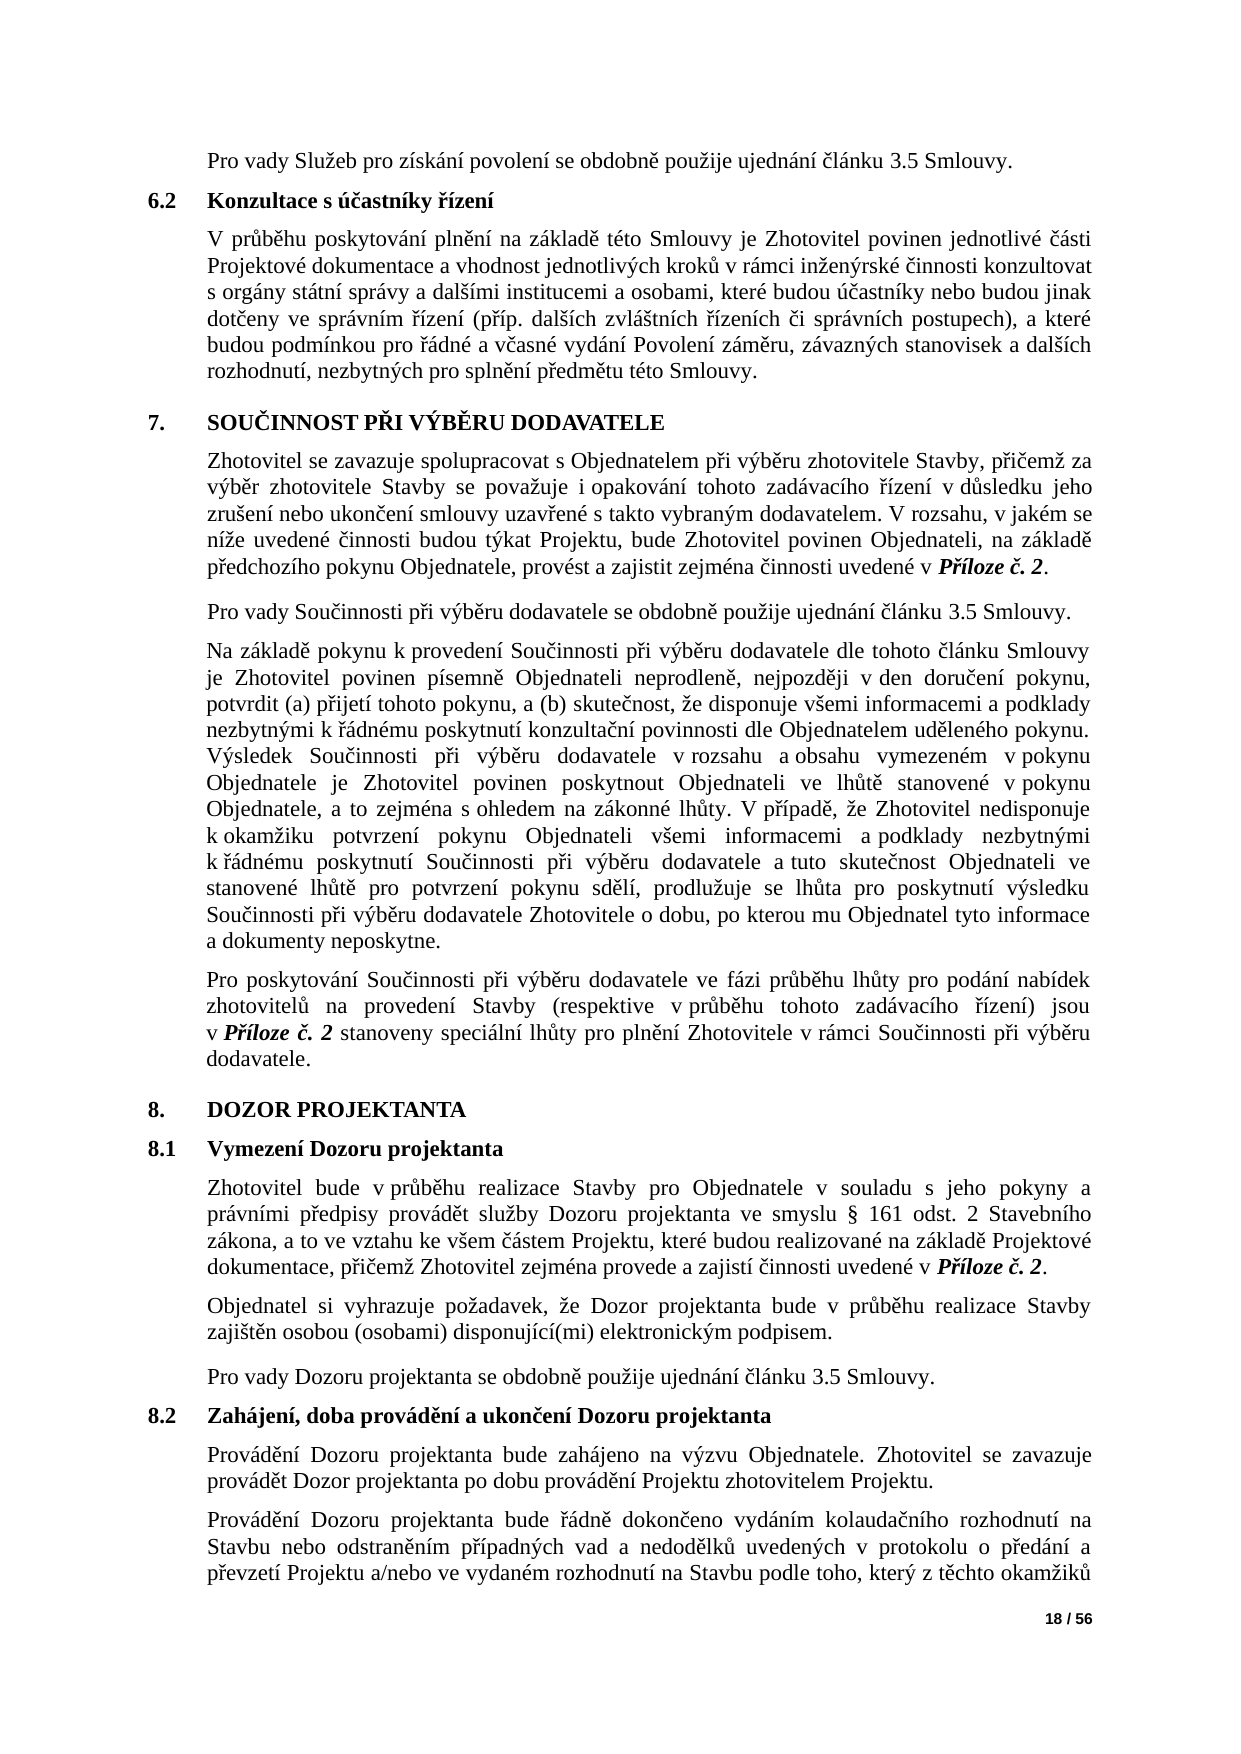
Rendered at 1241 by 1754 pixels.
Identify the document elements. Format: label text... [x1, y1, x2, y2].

text Zahájení, doba provádění a ukončení Dozoru projektanta [148, 1402, 1092, 1429]
text Pro poskytování Součinnosti při výběru dodavatele ve fázi průběhu lhůty pro podání nabídek zhotovitelů na provedení Stavby (respektive v průběhu tohoto zadávacího řízení) jsou v Příloze č. 2 stanoveny speciální lhůty pro plnění Zhotovitele v rámci Součinnosti při výběru dodavatele. [206, 966, 1090, 1071]
text Zhotovitel bude v průběhu realizace Stavby pro Objednatele v souladu s jeho pokyny a právními předpisy provádět služby Dozoru projektanta ve smyslu § 161 odst. 2 Stavebního zákona, a to ve vztahu ke všem částem Projektu, které budou realizované na základě Projektové dokumentace, přičemž Zhotovitel zejména provede a zajistí činnosti uvedené v Příloze č. 2. [207, 1174, 1092, 1279]
text Pro vady Služeb pro získání povolení se obdobně použije ujednání článku ‎3.5 Smlouvy. [207, 148, 1092, 174]
text Zhotovitel se zavazuje spolupracovat s Objednatelem při výběru zhotovitele Stavby, přičemž za výběr zhotovitele Stavby se považuje i opakování tohoto zadávacího řízení v důsledku jeho zrušení nebo ukončení smlouvy uzavřené s takto vybraným dodavatelem. V rozsahu, v jakém se níže uvedené činnosti budou týkat Projektu, bude Zhotovitel povinen Objednateli, na základě předchozího pokynu Objednatele, provést a zajistit zejména činnosti uvedené v Příloze č. 2. [207, 447, 1092, 579]
text Konzultace s účastníky řízení [148, 187, 1092, 213]
text Pro vady Součinnosti při výběru dodavatele se obdobně použije ujednání článku ‎3.5 Smlouvy. [207, 598, 1092, 625]
text Vymezení Dozoru projektanta [148, 1135, 1092, 1162]
text Pro vady Dozoru projektanta se obdobně použije ujednání článku ‎3.5 Smlouvy. [207, 1363, 1092, 1390]
text Na základě pokynu k provedení Součinnosti při výběru dodavatele dle tohoto článku Smlouvy je Zhotovitel povinen písemně Objednateli neprodleně, nejpozději v den doručení pokynu, potvrdit (a) přijetí tohoto pokynu, a (b) skutečnost, že disponuje všemi informacemi a podklady nezbytnými k řádnému poskytnutí konzultační povinnosti dle Objednatelem uděleného pokynu. Výsledek Součinnosti při výběru dodavatele v rozsahu a obsahu vymezeném v pokynu Objednatele je Zhotovitel povinen poskytnout Objednateli ve lhůtě stanovené v pokynu Objednatele, a to zejména s ohledem na zákonné lhůty. V případě, že Zhotovitel nedisponuje k okamžiku potvrzení pokynu Objednateli všemi informacemi a podklady nezbytnými k řádnému poskytnutí Součinnosti při výběru dodavatele a tuto skutečnost Objednateli ve stanovené lhůtě pro potvrzení pokynu sdělí, prodlužuje se lhůta pro poskytnutí výsledku Součinnosti při výběru dodavatele Zhotovitele o dobu, po kterou mu Objednatel tyto informace a dokumenty neposkytne. [206, 637, 1090, 953]
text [207, 1506, 1092, 1586]
list Objednatel si vyhrazuje požadavek, že Dozor projektanta bude v průběhu realizace Stavby zajištěn osobou (osobami) disponující(mi) elektronickým podpisem. [207, 1292, 1092, 1345]
text Provádění Dozoru projektanta bude zahájeno na výzvu Objednatele. Zhotovitel se zavazuje provádět Dozor projektanta po dobu provádění Projektu zhotovitelem Projektu. [207, 1441, 1092, 1494]
subtitle SOUČINNOST PŘI VÝBĚRU DODAVATELE [148, 409, 1092, 435]
text V průběhu poskytování plnění na základě této Smlouvy je Zhotovitel povinen jednotlivé části Projektové dokumentace a vhodnost jednotlivých kroků v rámci inženýrské činnosti konzultovat s orgány státní správy a dalšími institucemi a osobami, které budou účastníky nebo budou jinak dotčeny ve správním řízení (příp. dalších zvláštních řízeních či správních postupech), a které budou podmínkou pro řádné a včasné vydání Povolení záměru, závazných stanovisek a dalších rozhodnutí, nezbytných pro splnění předmětu této Smlouvy. [207, 226, 1092, 384]
subtitle DOZOR PROJEKTANTA [148, 1096, 1092, 1123]
